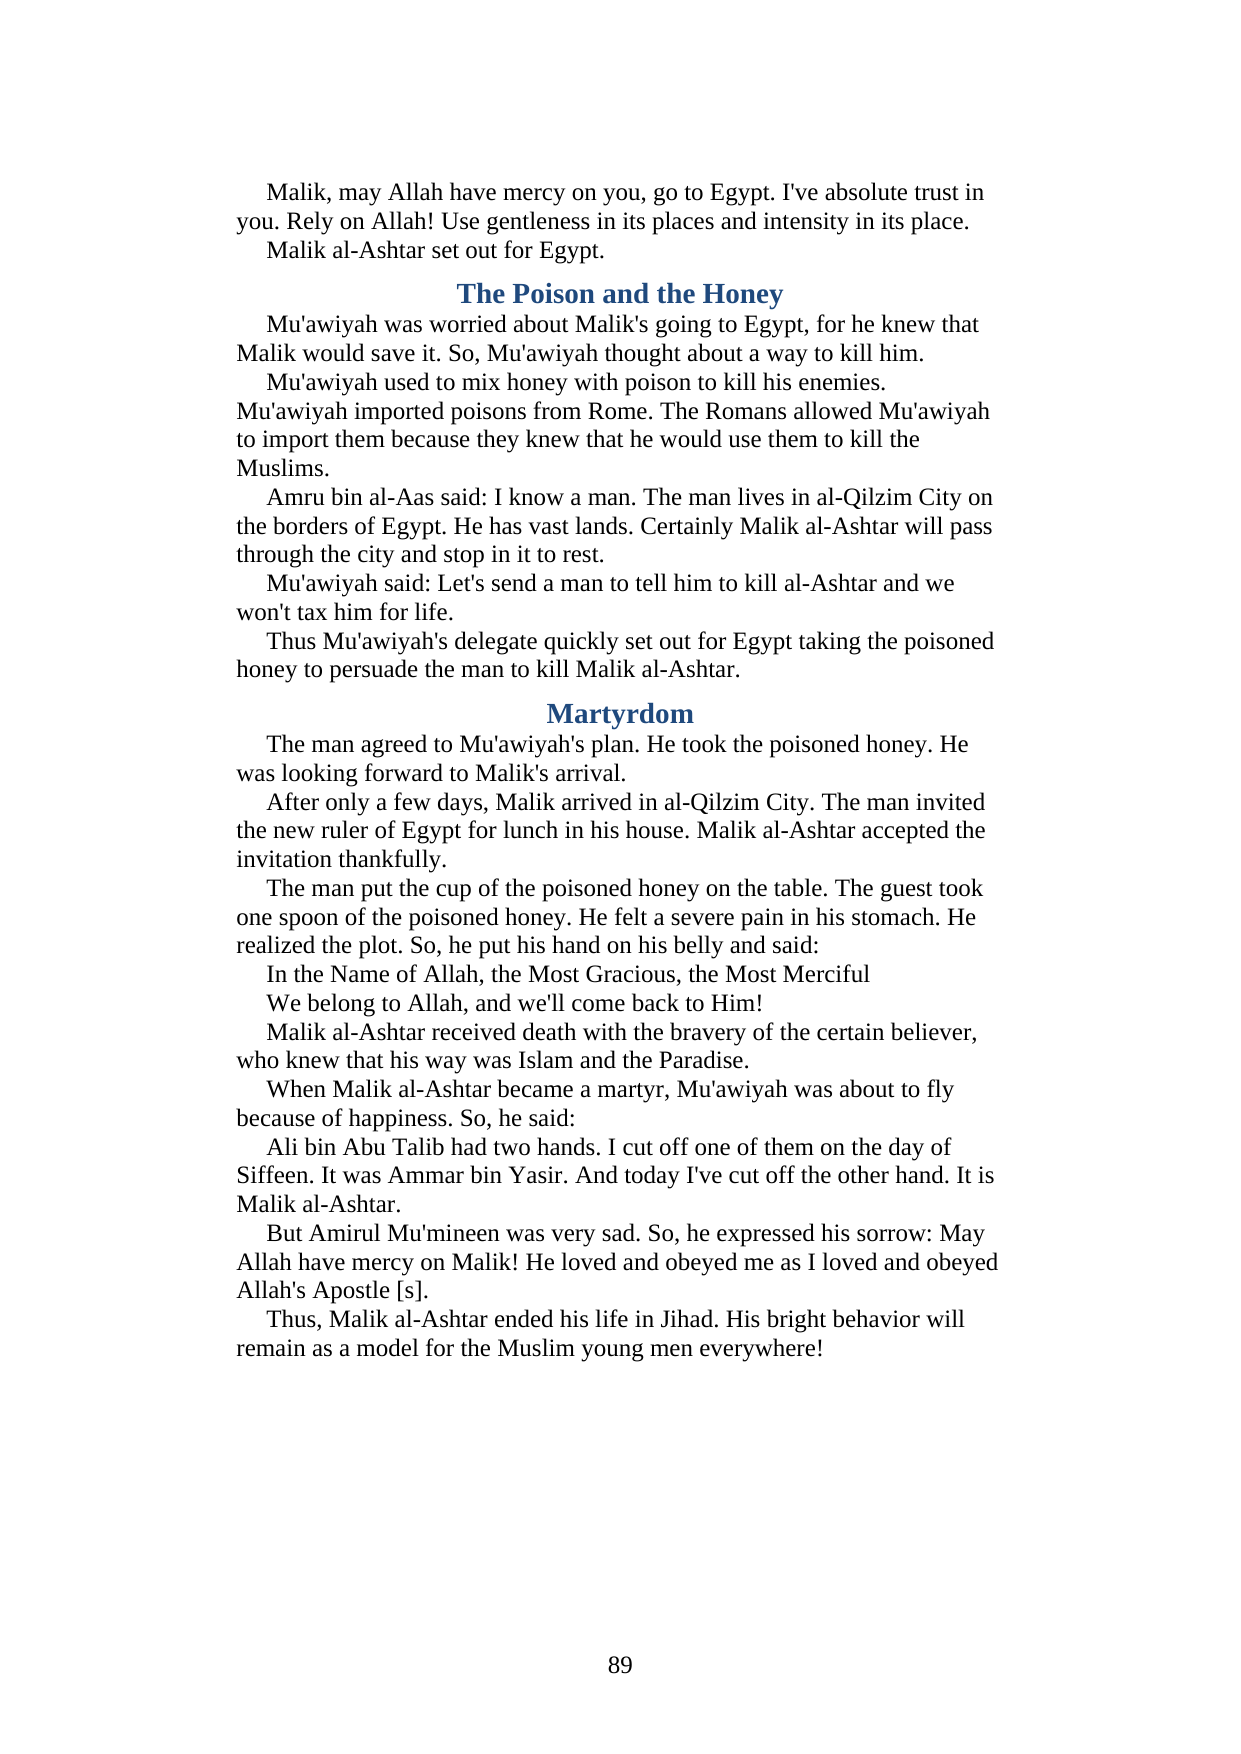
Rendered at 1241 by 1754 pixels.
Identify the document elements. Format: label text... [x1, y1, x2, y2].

text But Amirul Mu'mineen was very sad. So, he expressed his sorrow: May Allah have mercy on Malik! He loved and obeyed me as I loved and obeyed Allah's Apostle [s]. [236, 1218, 1004, 1304]
text In the Name of Allah, the Most Gracious, the Most Merciful [236, 959, 1004, 988]
text Malik al-Ashtar set out for Egypt. [236, 235, 1004, 263]
text Thus Mu'awiyah's delegate quickly set out for Egypt taking the poisoned honey to persuade the man to kill Malik al-Ashtar. [236, 626, 1004, 683]
text Malik al-Ashtar received death with the bravery of the certain believer, who knew that his way was Islam and the Paradise. [236, 1017, 1004, 1074]
text Malik, may Allah have mercy on you, go to Egypt. I've absolute trust in you. Rely on Allah! Use gentleness in its places and intensity in its place. [236, 177, 1004, 235]
text Mu'awiyah said: Let's send a man to tell him to kill al-Ashtar and we won't tax him for life. [236, 568, 1004, 626]
text Thus, Malik al-Ashtar ended his life in Jihad. His bright behavior will remain as a model for the Muslim young men everywhere! [236, 1304, 1004, 1362]
text The man put the cup of the poisoned honey on the table. The guest took one spoon of the poisoned honey. He felt a severe pain in his stomach. He realized the plot. So, he put his hand on his belly and said: [236, 873, 1004, 959]
subtitle Martyrdom [236, 696, 1004, 729]
text Mu'awiyah was worried about Malik's going to Egypt, for he knew that Malik would save it. So, Mu'awiyah thought about a way to kill him. [236, 309, 1004, 367]
text When Malik al-Ashtar became a martyr, Mu'awiyah was about to fly because of happiness. So, he said: [236, 1074, 1004, 1132]
text We belong to Allah, and we'll come back to Him! [236, 988, 1004, 1017]
text Amru bin al-Aas said: I know a man. The man lives in al-Qilzim City on the borders of Egypt. He has vast lands. Certainly Malik al-Ashtar will pass through the city and stop in it to rest. [236, 482, 1004, 568]
text Mu'awiyah used to mix honey with poison to kill his enemies. Mu'awiyah imported poisons from Rome. The Romans allowed Mu'awiyah to import them because they knew that he would use them to kill the Muslims. [236, 367, 1004, 482]
text The man agreed to Mu'awiyah's plan. He took the poisoned honey. He was looking forward to Malik's arrival. [236, 729, 1004, 787]
subtitle The Poison and the Honey [236, 276, 1004, 309]
text After only a few days, Malik arrived in al-Qilzim City. The man invited the new ruler of Egypt for lunch in his house. Malik al-Ashtar accepted the invitation thankfully. [236, 787, 1004, 873]
text Ali bin Abu Talib had two hands. I cut off one of them on the day of Siffeen. It was Ammar bin Yasir. And today I've cut off the other hand. It is Malik al-Ashtar. [236, 1132, 1004, 1218]
